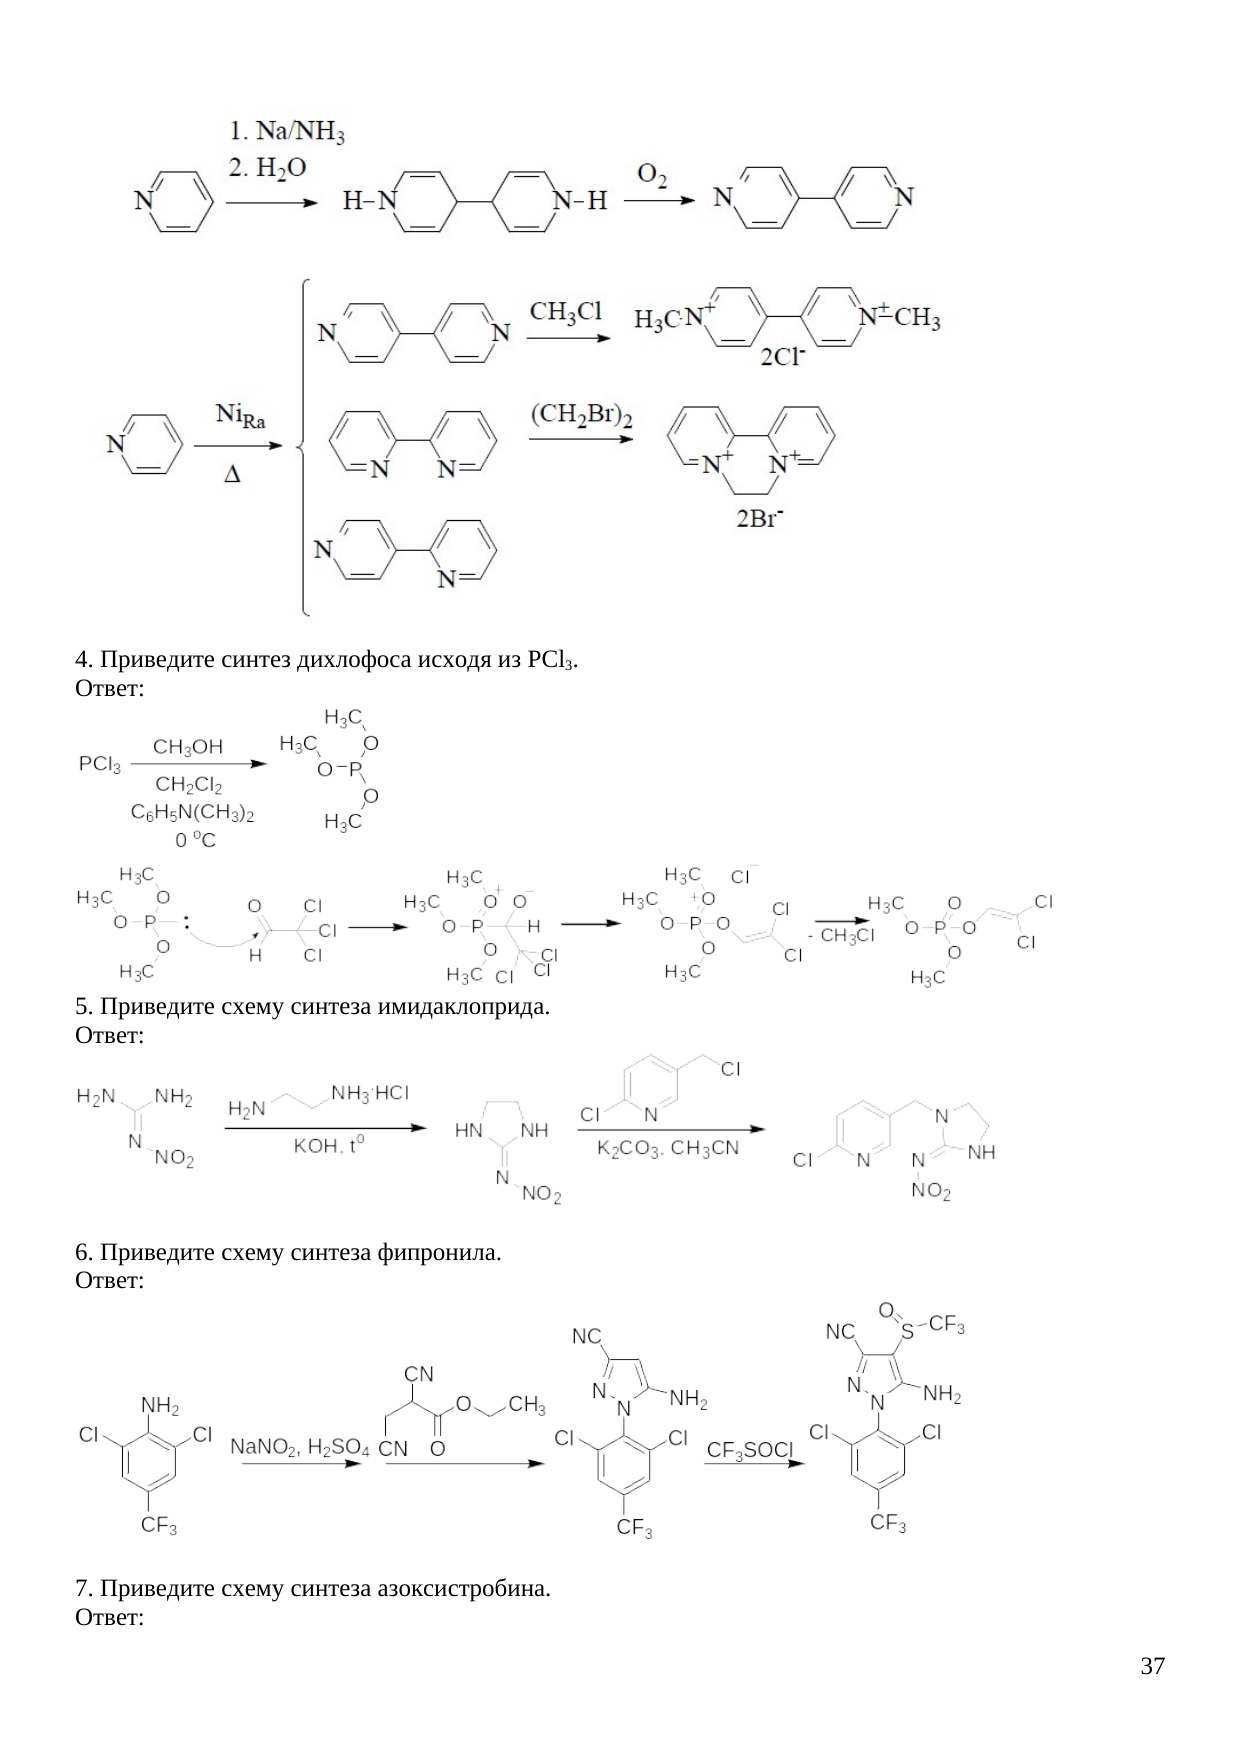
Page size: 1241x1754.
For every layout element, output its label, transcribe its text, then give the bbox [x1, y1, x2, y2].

text Ответ: [75, 673, 1165, 702]
text 6. Приведите схему синтеза фипронила. [75, 1237, 1165, 1265]
text Ответ: [75, 1602, 1165, 1630]
picture [75, 75, 974, 645]
text 7. Приведите схему синтеза азоксистробина. [75, 1573, 1165, 1602]
text Ответ: [75, 1265, 1165, 1294]
text 4. Приведите синтез дихлофоса исходя из PCl3. [75, 644, 1165, 673]
text 5. Приведите схему синтеза имидаклоприда. [75, 991, 1165, 1020]
text Ответ: [75, 1020, 1165, 1048]
